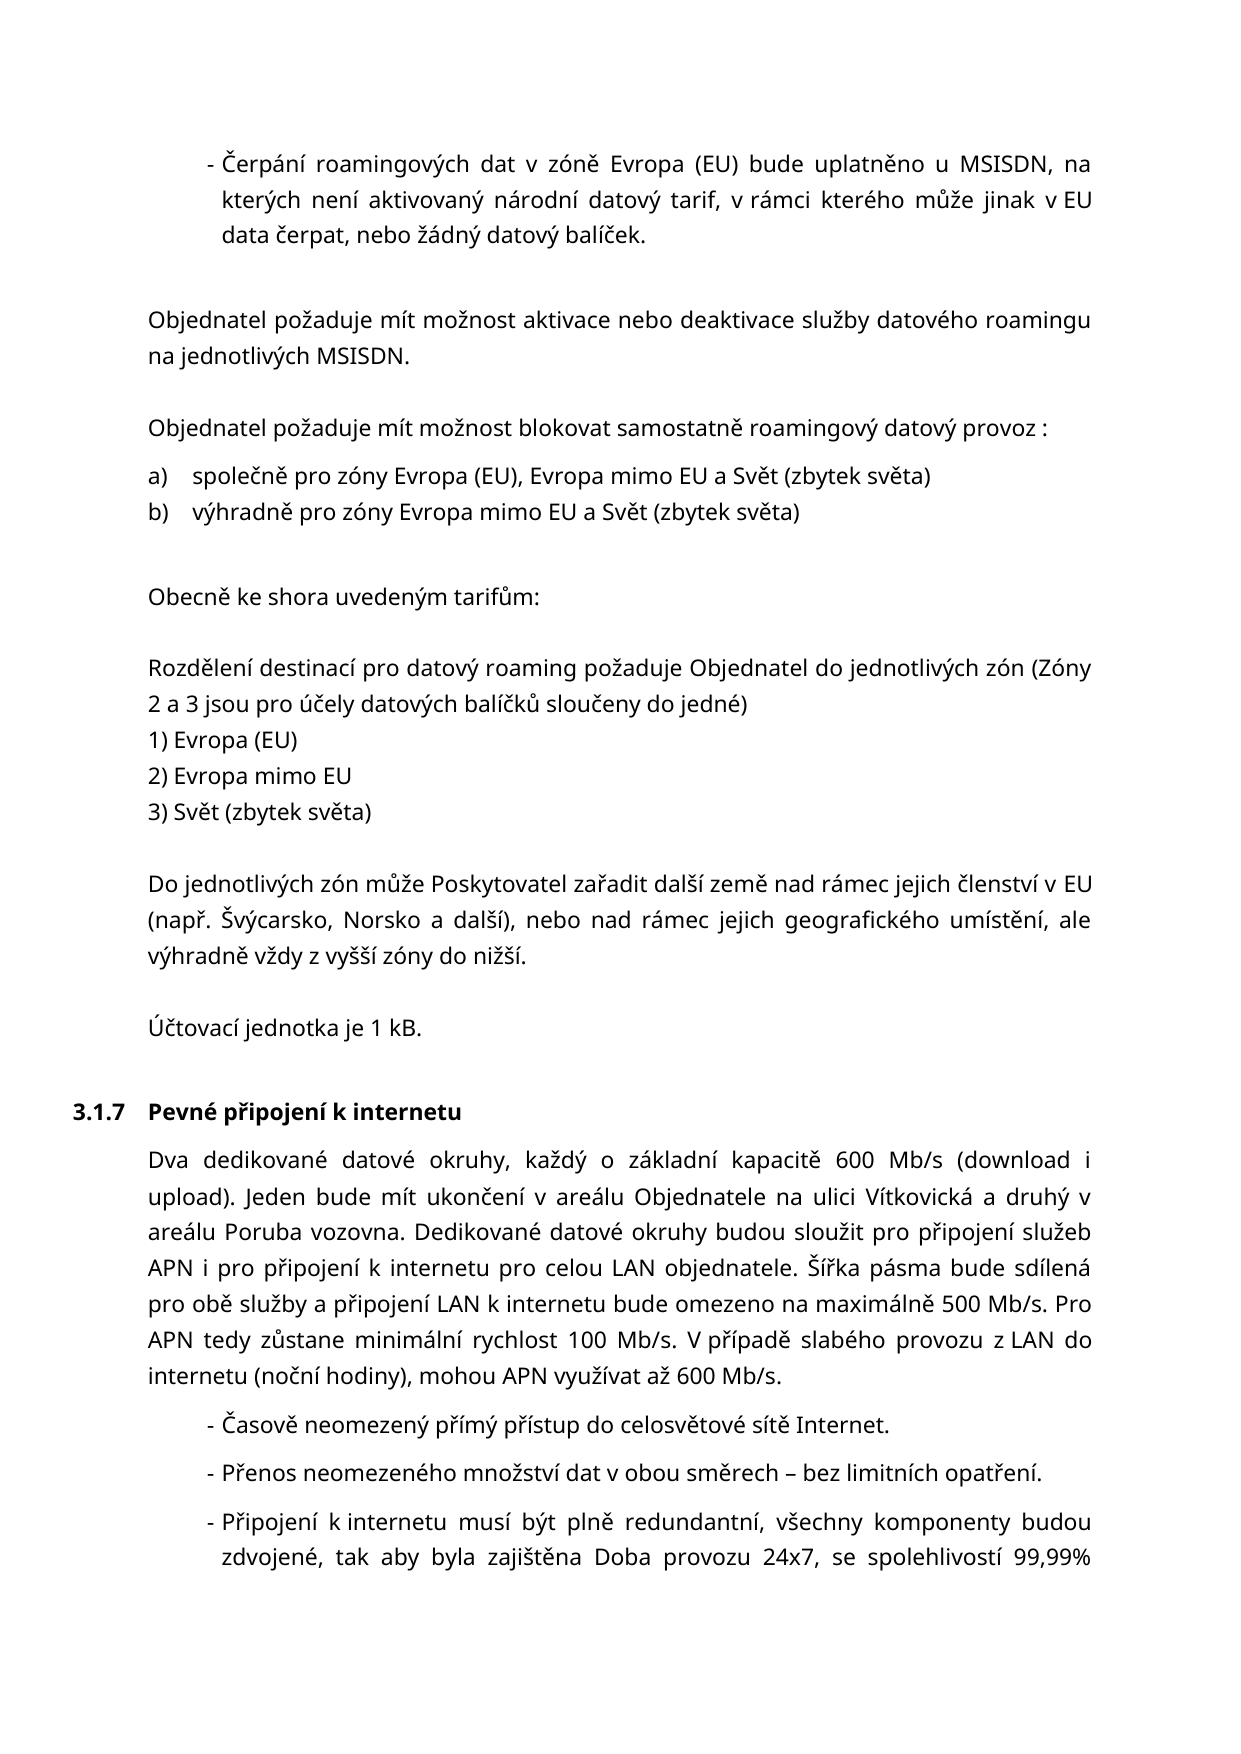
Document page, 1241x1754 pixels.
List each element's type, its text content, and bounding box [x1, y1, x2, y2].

text 1) Evropa (EU) [148, 724, 1093, 755]
list výhradně pro zóny Evropa mimo EU a Svět (zbytek světa) [148, 496, 1093, 527]
text Objednatel požaduje mít možnost aktivace nebo deaktivace služby datového roamingu na jednotlivých MSISDN. [148, 304, 1093, 371]
text Obecně ke shora uvedeným tarifům: [148, 580, 1093, 612]
text Do jednotlivých zón může Poskytovatel zařadit další země nad rámec jejich členství v EU (např. Švýcarsko, Norsko a další), nebo nad rámec jejich geografického umístění, ale výhradně vždy z vyšší zóny do nižší. [148, 868, 1093, 971]
list Časově neomezený přímý přístup do celosvětové sítě Internet. [207, 1408, 1093, 1440]
subtitle Pevné připojení k internetu [73, 1096, 1093, 1127]
text Účtovací jednotka je 1 kB. [148, 1012, 1093, 1043]
text Rozdělení destinací pro datový roaming požaduje Objednatel do jednotlivých zón (Zóny 2 a 3 jsou pro účely datových balíčků sloučeny do jedné) [148, 652, 1093, 719]
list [207, 1505, 1093, 1573]
list společně pro zóny Evropa (EU), Evropa mimo EU a Svět (zbytek světa) [148, 460, 1093, 491]
text Objednatel požaduje mít možnost blokovat samostatně roamingový datový provoz : [148, 412, 1093, 443]
text 2) Evropa mimo EU [148, 760, 1093, 791]
text Dva dedikované datové okruhy, každý o základní kapacitě 600 Mb/s (download i upload). Jeden bude mít ukončení v areálu Objednatele na ulici Vítkovická a druhý v areálu Poruba vozovna. Dedikované datové okruhy budou sloužit pro připojení služeb APN i pro připojení k internetu pro celou LAN objednatele. Šířka pásma bude sdílená pro obě služby a připojení LAN k internetu bude omezeno na maximálně 500 Mb/s. Pro APN tedy zůstane minimální rychlost 100 Mb/s. V případě slabého provozu z LAN do internetu (noční hodiny), mohou APN využívat až 600 Mb/s. [148, 1144, 1093, 1391]
list Čerpání roamingových dat v zóně Evropa (EU) bude uplatněno u MSISDN, na kterých není aktivovaný národní datový tarif, v rámci kterého může jinak v EU data čerpat, nebo žádný datový balíček. [207, 148, 1093, 251]
text 3) Svět (zbytek světa) [148, 796, 1093, 827]
list Přenos neomezeného množství dat v obou směrech – bez limitních opatření. [207, 1457, 1093, 1488]
